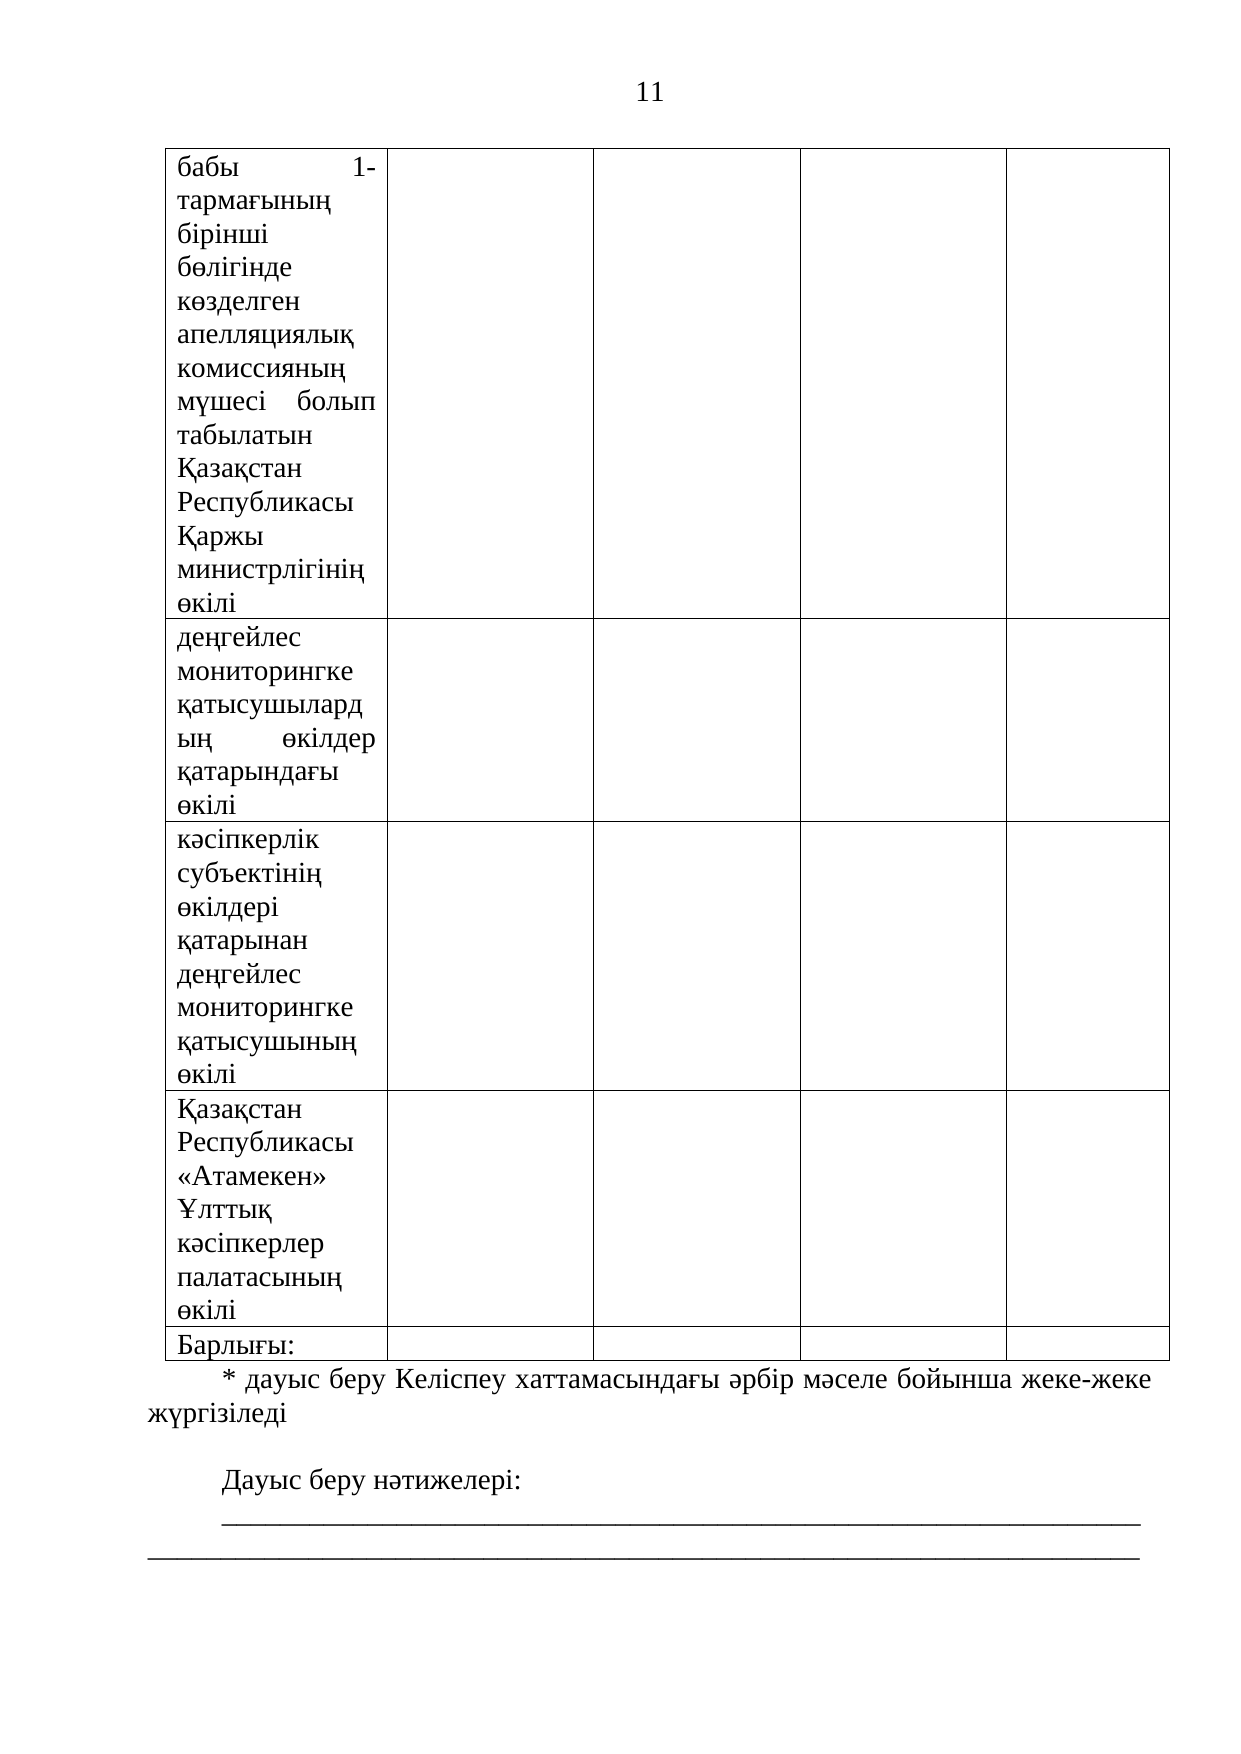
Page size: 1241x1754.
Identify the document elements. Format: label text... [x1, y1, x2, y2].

table_cell [801, 149, 1006, 618]
table_cell [388, 1091, 593, 1326]
table_cell [388, 822, 593, 1090]
table_cell кәсіпкерлік субъектінің өкілдері қатарынан деңгейлес мониторингке қатысушының өкілі [166, 822, 387, 1090]
table_cell [801, 1091, 1006, 1326]
table_cell [388, 619, 593, 821]
table_cell [388, 1327, 593, 1360]
table_cell [594, 822, 800, 1090]
table_cell [594, 619, 800, 821]
table_cell [801, 1327, 1006, 1360]
table_cell [1007, 1327, 1169, 1360]
text * дауыс беру Келіспеу хаттамасындағы әрбір мәселе бойынша жеке-жеке жүргізіледі [148, 1361, 1152, 1428]
table_cell [801, 822, 1006, 1090]
table_cell [594, 1091, 800, 1326]
table_cell [1007, 619, 1169, 821]
text ___________________________________________________________________________________________________________________________________ [148, 1496, 1152, 1563]
table_cell [594, 149, 800, 618]
text Дауыс беру нәтижелері: [148, 1462, 1152, 1496]
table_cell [166, 149, 387, 618]
table_cell деңгейлес мониторингке қатысушылардың өкілдер қатарындағы өкілі [166, 619, 387, 821]
table_cell Қазақстан Республикасы «Атамекен» Ұлттық кәсіпкерлер палатасының өкілі [166, 1091, 387, 1326]
table_cell [388, 149, 593, 618]
table_cell [1007, 822, 1169, 1090]
table_cell Барлығы: [166, 1327, 387, 1360]
table_cell [801, 619, 1006, 821]
table_cell [1007, 149, 1169, 618]
table_cell [594, 1327, 800, 1360]
table_cell [1007, 1091, 1169, 1326]
